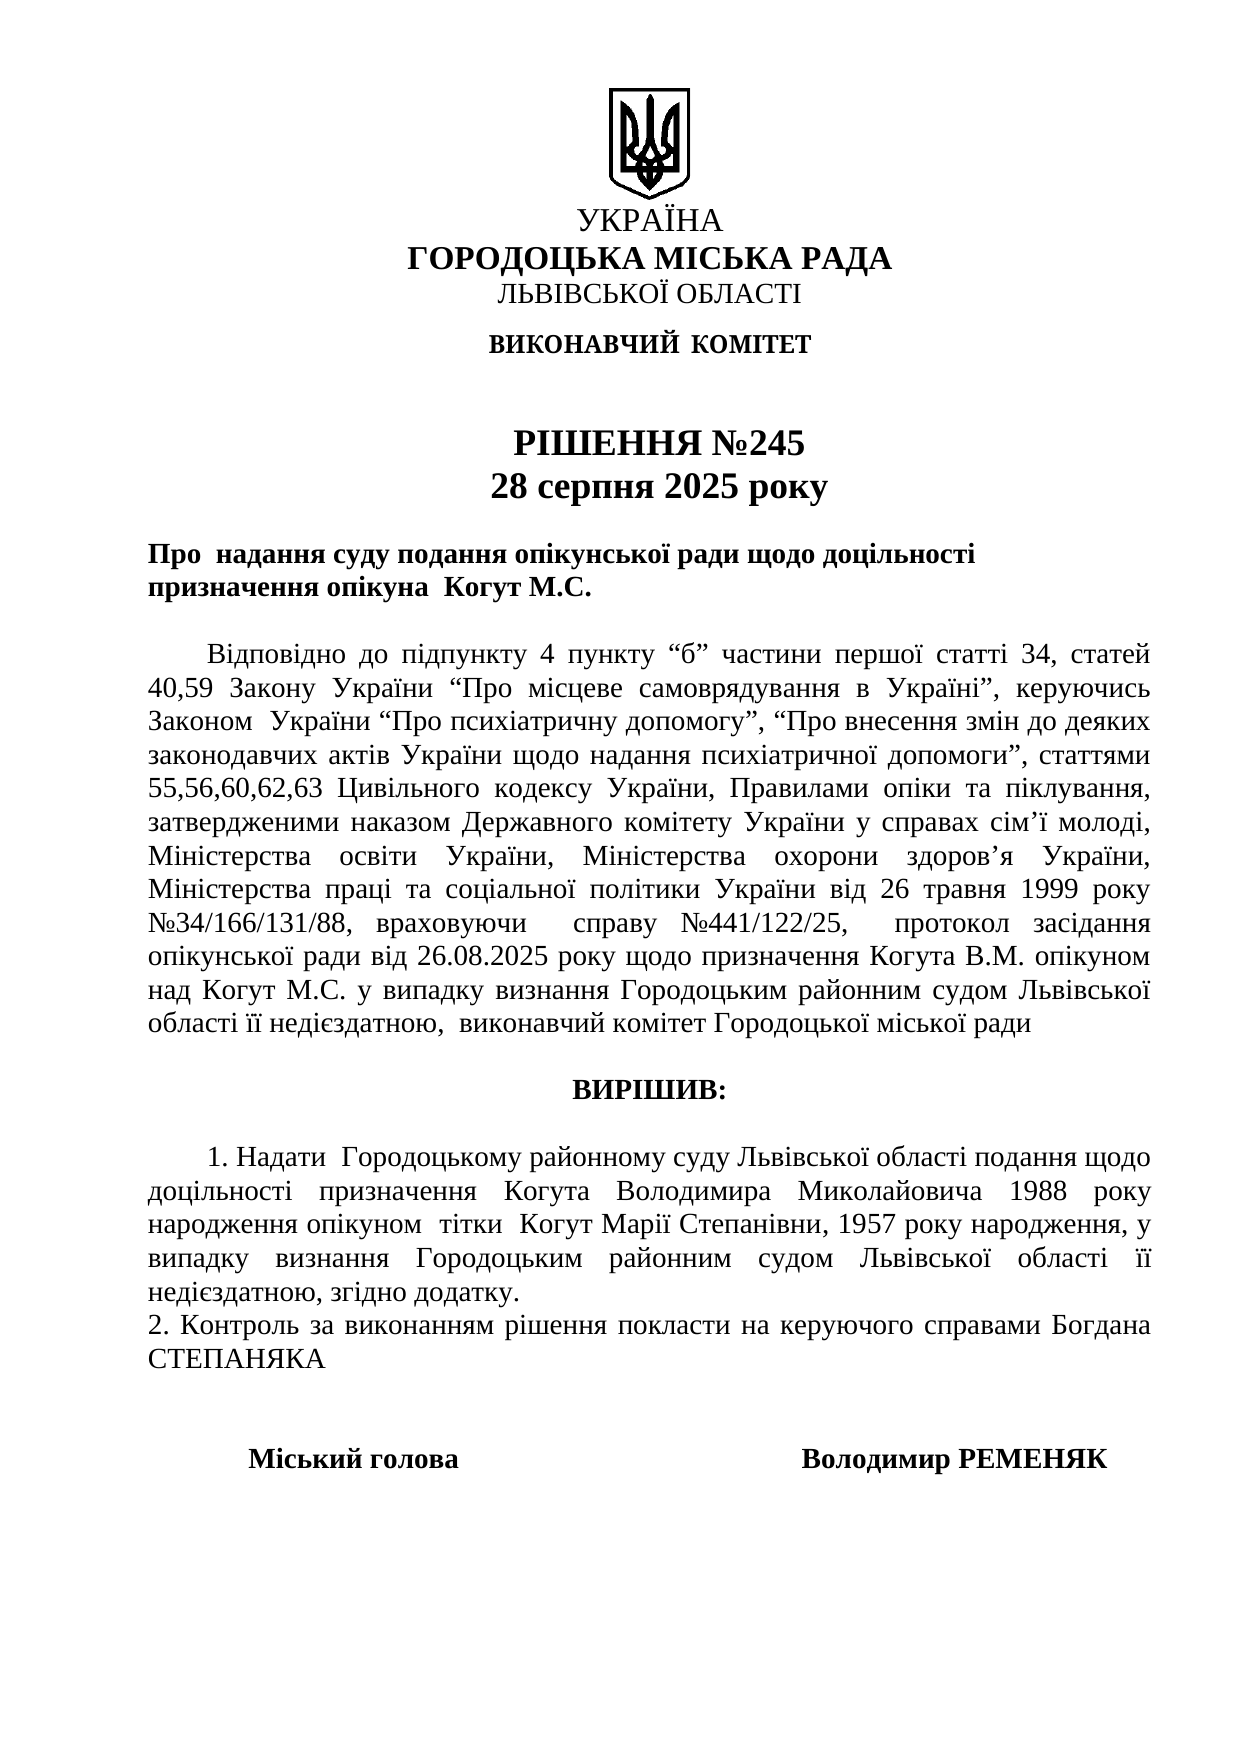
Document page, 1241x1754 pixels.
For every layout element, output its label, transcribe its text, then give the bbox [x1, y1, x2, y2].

text ЛЬВІВСЬКОЇ ОБЛАСТІ [148, 277, 1152, 310]
text УКРАЇНА [148, 200, 1152, 238]
text 2. Контроль за виконанням рішення покласти на керуючого справами Богдана СТЕПАНЯКА [148, 1307, 1152, 1374]
text РІШЕННЯ №245 [148, 421, 1171, 464]
text Про надання суду подання опікунської ради щодо доцільності призначення опікуна Когут М.С. [148, 536, 1152, 603]
text Міський голова Володимир РЕМЕНЯК [148, 1441, 1152, 1475]
picture [609, 88, 691, 200]
text ВИРІШИВ: [148, 1072, 1152, 1106]
text 28 серпня 2025 року [148, 464, 1171, 507]
text Відповідно до підпункту 4 пункту “б” частини першої статті 34, статей 40,59 Закону України “Про місцеве самоврядування в Україні”, керуючись Законом України “Про психіатричну допомогу”, “Про внесення змін до деяких законодавчих актів України щодо надання психіатричної допомоги”, статтями 55,56,60,62,63 Цивільного кодексу України, Правилами опіки та піклування, затвердженими наказом Державного комітету України у справах сім’ї молоді, Міністерства освіти України, Міністерства охорони здоров’я України, Міністерства праці та соціальної політики України від 26 травня 1999 року №34/166/131/88, враховуючи справу №441/122/25, протокол засідання опікунської ради від 26.08.2025 року щодо призначення Когута В.М. опікуном над Когут М.С. у випадку визнання Городоцьким районним судом Львівської області її недієздатною, виконавчий комітет Городоцької міської ради [148, 636, 1152, 1039]
subtitle ВИКОНАВЧИЙ КОМІТЕТ [148, 331, 1152, 360]
text ГОРОДОЦЬКА МІСЬКА РАДА [148, 238, 1152, 277]
text 1. Надати Городоцькому районному суду Львівської області подання щодо доцільності призначення Когута Володимира Миколайовича 1988 року народження опікуном тітки Когут Марії Степанівни, 1957 року народження, у випадку визнання Городоцьким районним судом Львівської області її недієздатною, згідно додатку. [148, 1139, 1152, 1307]
